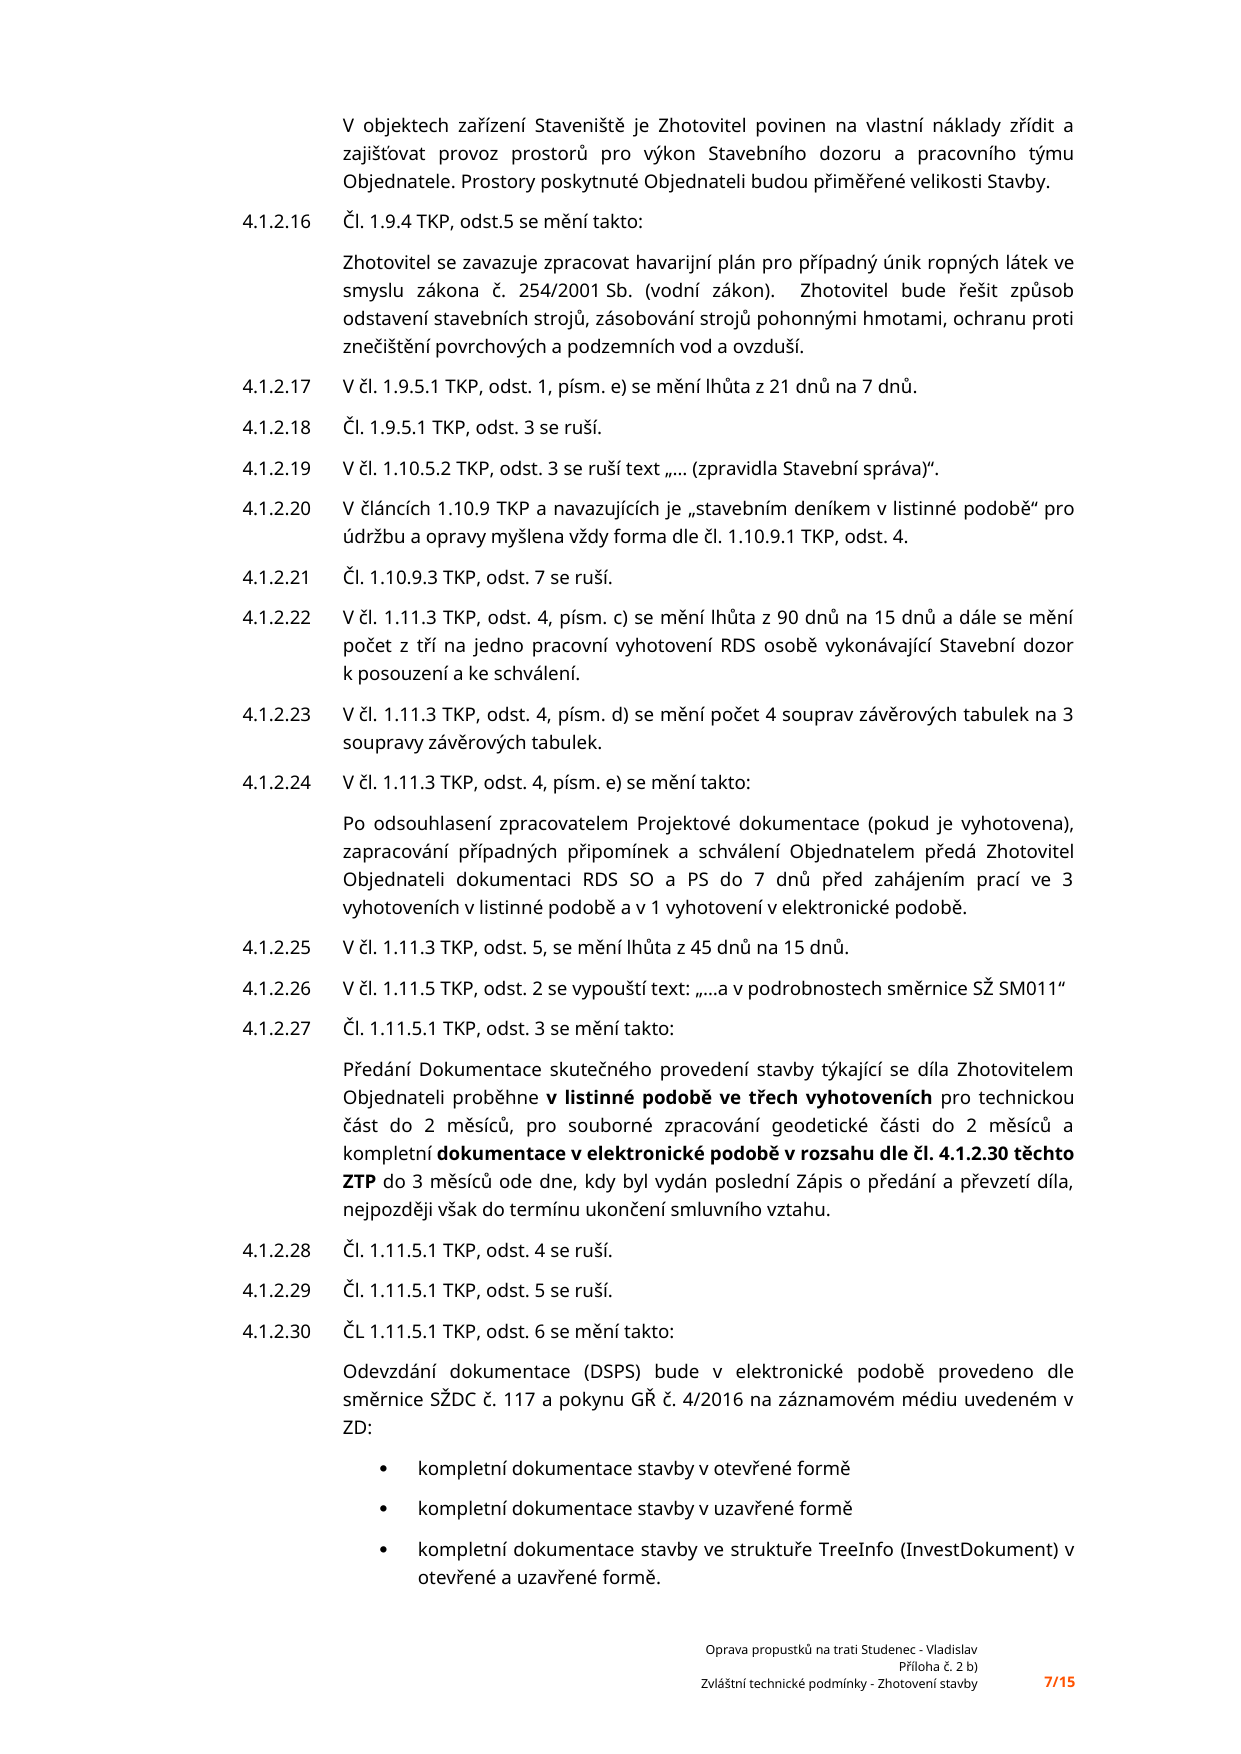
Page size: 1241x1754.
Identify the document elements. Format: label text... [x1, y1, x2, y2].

text V čl. 1.11.5 TKP, odst. 2 se vypouští text: „…a v podrobnostech směrnice SŽ SM011“ [242, 975, 1075, 1001]
text V čl. 1.11.3 TKP, odst. 4, písm. d) se mění počet 4 souprav závěrových tabulek na 3 soupravy závěrových tabulek. [242, 701, 1075, 754]
text Čl. 1.11.5.1 TKP, odst. 3 se mění takto: [242, 1016, 1075, 1041]
list V objektech zařízení Staveniště je Zhotovitel povinen na vlastní náklady zřídit a zajišťovat provoz prostorů pro výkon Stavebního dozoru a pracovního týmu Objednatele. Prostory poskytnuté Objednateli budou přiměřené velikosti Stavby. [343, 112, 1075, 194]
text Čl. 1.11.5.1 TKP, odst. 5 se ruší. [242, 1277, 1075, 1303]
text Čl. 1.10.9.3 TKP, odst. 7 se ruší. [242, 564, 1075, 589]
list Předání Dokumentace skutečného provedení stavby týkající se díla Zhotovitelem Objednateli proběhne v listinné podobě ve třech vyhotoveních pro technickou část do 2 měsíců, pro souborné zpracování geodetické části do 2 měsíců a kompletní dokumentace v elektronické podobě v rozsahu dle čl. 4.1.2.30 těchto ZTP do 3 měsíců ode dne, kdy byl vydán poslední Zápis o předání a převzetí díla, nejpozději však do termínu ukončení smluvního vztahu. [343, 1056, 1075, 1222]
text V článcích 1.10.9 TKP a navazujících je „stavebním deníkem v listinné podobě“ pro údržbu a opravy myšlena vždy forma dle čl. 1.10.9.1 TKP, odst. 4. [242, 495, 1075, 549]
text V čl. 1.11.3 TKP, odst. 5, se mění lhůta z 45 dnů na 15 dnů. [242, 935, 1075, 960]
text V čl. 1.11.3 TKP, odst. 4, písm. c) se mění lhůta z 90 dnů na 15 dnů a dále se mění počet z tří na jedno pracovní vyhotovení RDS osobě vykonávající Stavební dozor k posouzení a ke schválení. [242, 604, 1075, 686]
text V čl. 1.9.5.1 TKP, odst. 1, písm. e) se mění lhůta z 21 dnů na 7 dnů. [242, 374, 1075, 399]
text Čl. 1.9.5.1 TKP, odst. 3 se ruší. [242, 414, 1075, 440]
list Po odsouhlasení zpracovatelem Projektové dokumentace (pokud je vyhotovena), zapracování případných připomínek a schválení Objednatelem předá Zhotovitel Objednateli dokumentaci RDS SO a PS do 7 dnů před zahájením prací ve 3 vyhotoveních v listinné podobě a v 1 vyhotovení v elektronické podobě. [343, 810, 1075, 920]
text V čl. 1.10.5.2 TKP, odst. 3 se ruší text „… (zpravidla Stavební správa)“. [242, 455, 1075, 480]
list kompletní dokumentace stavby v otevřené formě [380, 1455, 1075, 1481]
text Čl. 1.11.5.1 TKP, odst. 4 se ruší. [242, 1237, 1075, 1262]
text Čl. 1.9.4 TKP, odst.5 se mění takto: [242, 209, 1075, 234]
list Odevzdání dokumentace (DSPS) bude v elektronické podobě provedeno dle směrnice SŽDC č. 117 a pokynu GŘ č. 4/2016 na záznamovém médiu uvedeném v ZD: [343, 1358, 1075, 1440]
list Zhotovitel se zavazuje zpracovat havarijní plán pro případný únik ropných látek ve smyslu zákona č. 254/2001 Sb. (vodní zákon). Zhotovitel bude řešit způsob odstavení stavebních strojů, zásobování strojů pohonnými hmotami, ochranu proti znečištění povrchových a podzemních vod a ovzduší. [343, 249, 1075, 359]
list kompletní dokumentace stavby ve struktuře TreeInfo (InvestDokument) v otevřené a uzavřené formě. [380, 1536, 1075, 1589]
text V čl. 1.11.3 TKP, odst. 4, písm. e) se mění takto: [242, 769, 1075, 795]
list kompletní dokumentace stavby v uzavřené formě [380, 1496, 1075, 1521]
text ČL 1.11.5.1 TKP, odst. 6 se mění takto: [242, 1318, 1075, 1343]
